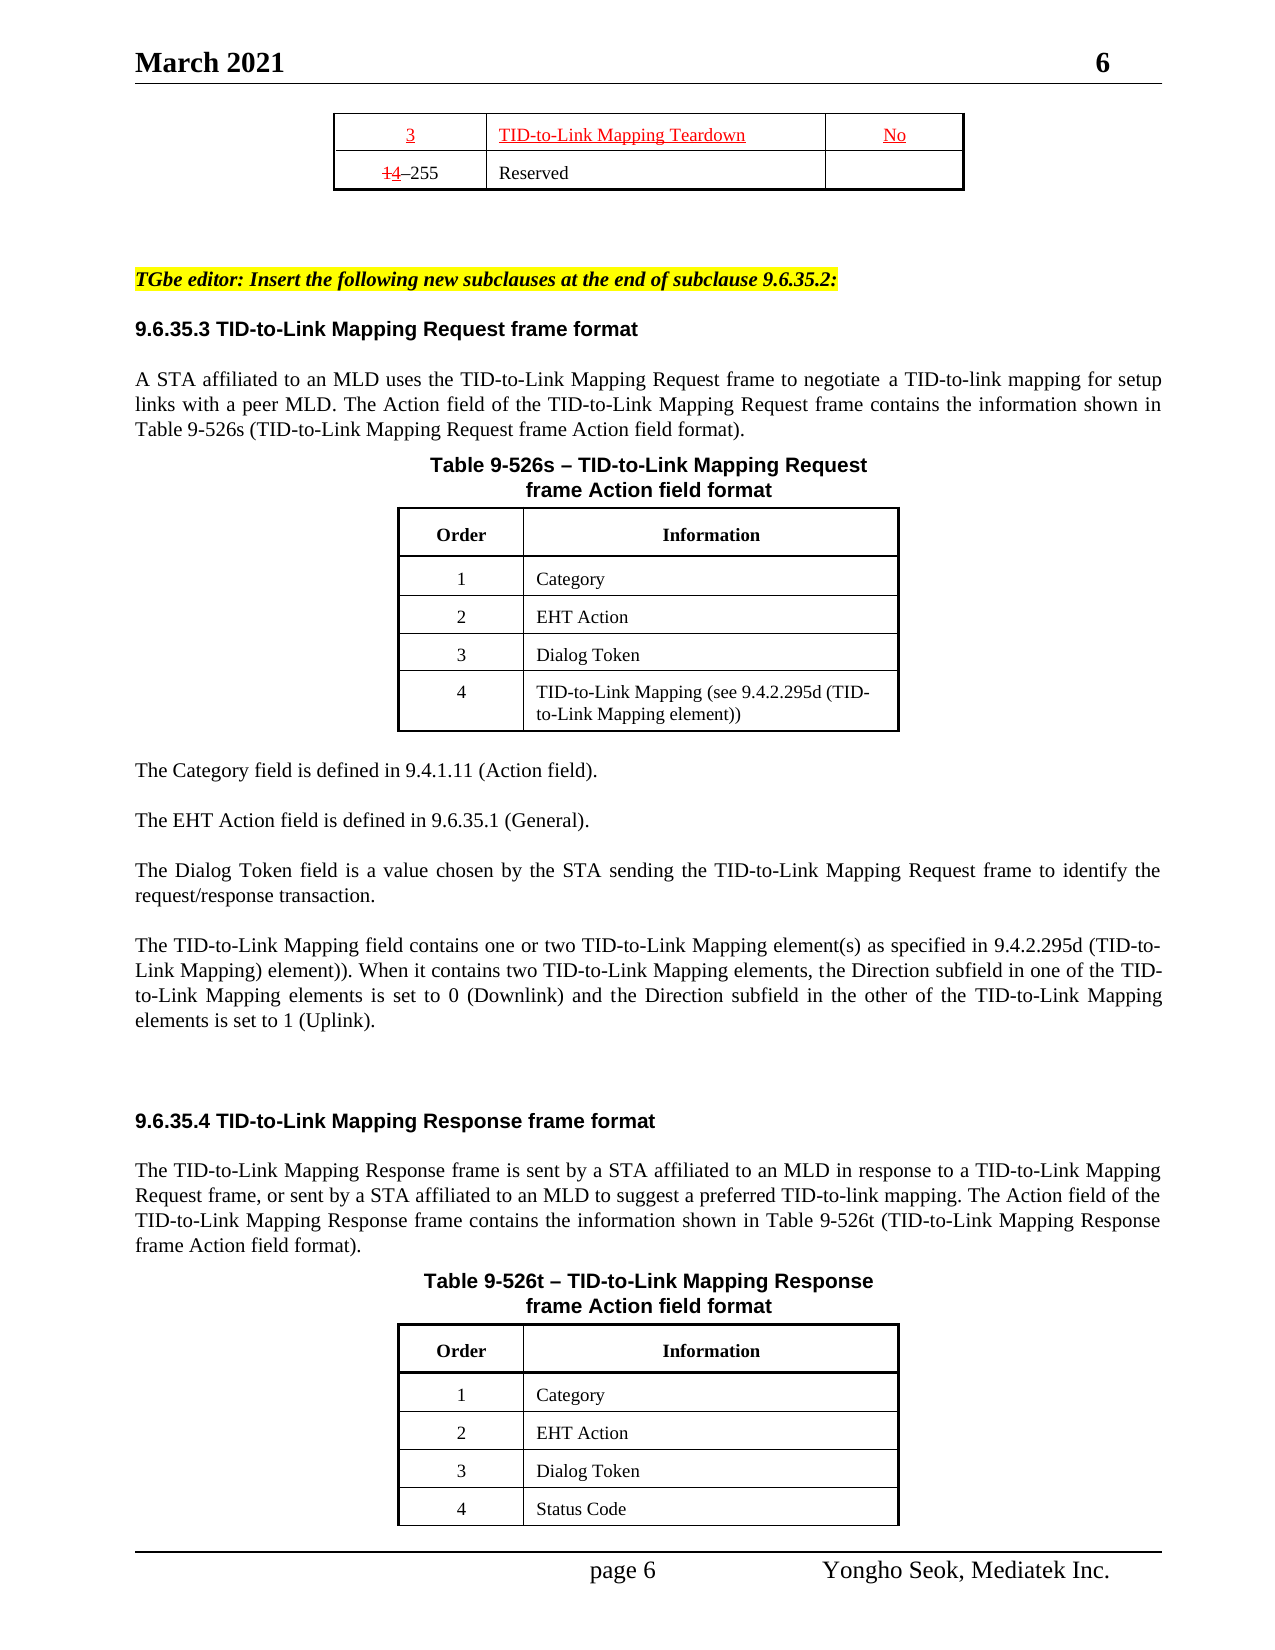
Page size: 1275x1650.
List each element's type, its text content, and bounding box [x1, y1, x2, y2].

table_cell 3 [400, 1450, 523, 1487]
table_cell Information [524, 509, 897, 555]
text The Category field is defined in 9.4.1.11 (Action field). [135, 757, 1162, 782]
table_cell 3 [400, 634, 523, 670]
text A STA affiliated to an MLD uses the TID-to-Link Mapping Request frame to negotiate a TID-to-link mapping for setup links with a peer MLD. The Action field of the TID-to-Link Mapping Request frame contains the information shown in Table 9-526s (TID-to-Link Mapping Request frame Action field format). [135, 366, 1162, 441]
table_cell Reserved [487, 151, 825, 188]
table_cell Category [524, 1374, 897, 1411]
table_cell 2 [400, 1412, 523, 1449]
table_cell EHT Action [524, 596, 897, 632]
text 9.6.35.4 TID-to-Link Mapping Response frame format [135, 1107, 1162, 1132]
table_cell 14–255 [335, 151, 486, 188]
table_cell 1 [400, 1374, 523, 1411]
table_cell 4 [400, 1488, 523, 1525]
text The TID-to-Link Mapping Response frame is sent by a STA affiliated to an MLD in response to a TID-to-Link Mapping Request frame, or sent by a STA affiliated to an MLD to suggest a preferred TID-to-link mapping. The Action field of the TID-to-Link Mapping Response frame contains the information shown in Table 9-526t (TID-to-Link Mapping Response frame Action field format). [135, 1157, 1162, 1257]
table_header Table 9-526t – TID-to-Link Mapping Response frame Action field format [399, 1258, 899, 1323]
table_cell Category [524, 557, 897, 594]
text The EHT Action field is defined in 9.6.35.1 (General). [135, 807, 1162, 832]
table_cell Dialog Token [524, 1450, 897, 1487]
table_cell Order [400, 509, 523, 555]
text The TID-to-Link Mapping field contains one or two TID-to-Link Mapping element(s) as specified in 9.4.2.295d (TID-to-Link Mapping) element)). When it contains two TID-to-Link Mapping elements, the Direction subfield in one of the TID-to-Link Mapping elements is set to 0 (Downlink) and the Direction subfield in the other of the TID-to-Link Mapping elements is set to 1 (Uplink). [135, 932, 1162, 1032]
text The Dialog Token field is a value chosen by the STA sending the TID-to-Link Mapping Request frame to identify the request/response transaction. [135, 857, 1162, 907]
text 9.6.35.3 TID-to-Link Mapping Request frame format [135, 316, 1162, 341]
table_cell Status Code [524, 1488, 897, 1525]
table_cell [826, 151, 962, 188]
table_cell TID-to-Link Mapping Teardown [487, 114, 825, 150]
table_header Table 9-526s – TID-to-Link Mapping Request frame Action field format [399, 441, 899, 507]
text TGbe editor: Insert the following new subclauses at the end of subclause 9.6.35.2: [135, 266, 1162, 291]
table_cell No [826, 114, 962, 150]
table_cell TID-to-Link Mapping (see 9.4.2.295d (TID-to-Link Mapping element)) [524, 671, 897, 730]
table_cell Information [524, 1326, 897, 1371]
table_cell 3 [335, 114, 486, 150]
table_cell 2 [400, 596, 523, 632]
table_cell Order [400, 1326, 523, 1371]
table_cell Dialog Token [524, 634, 897, 670]
table_cell 1 [400, 557, 523, 594]
table_cell 4 [400, 671, 523, 730]
table_cell EHT Action [524, 1412, 897, 1449]
